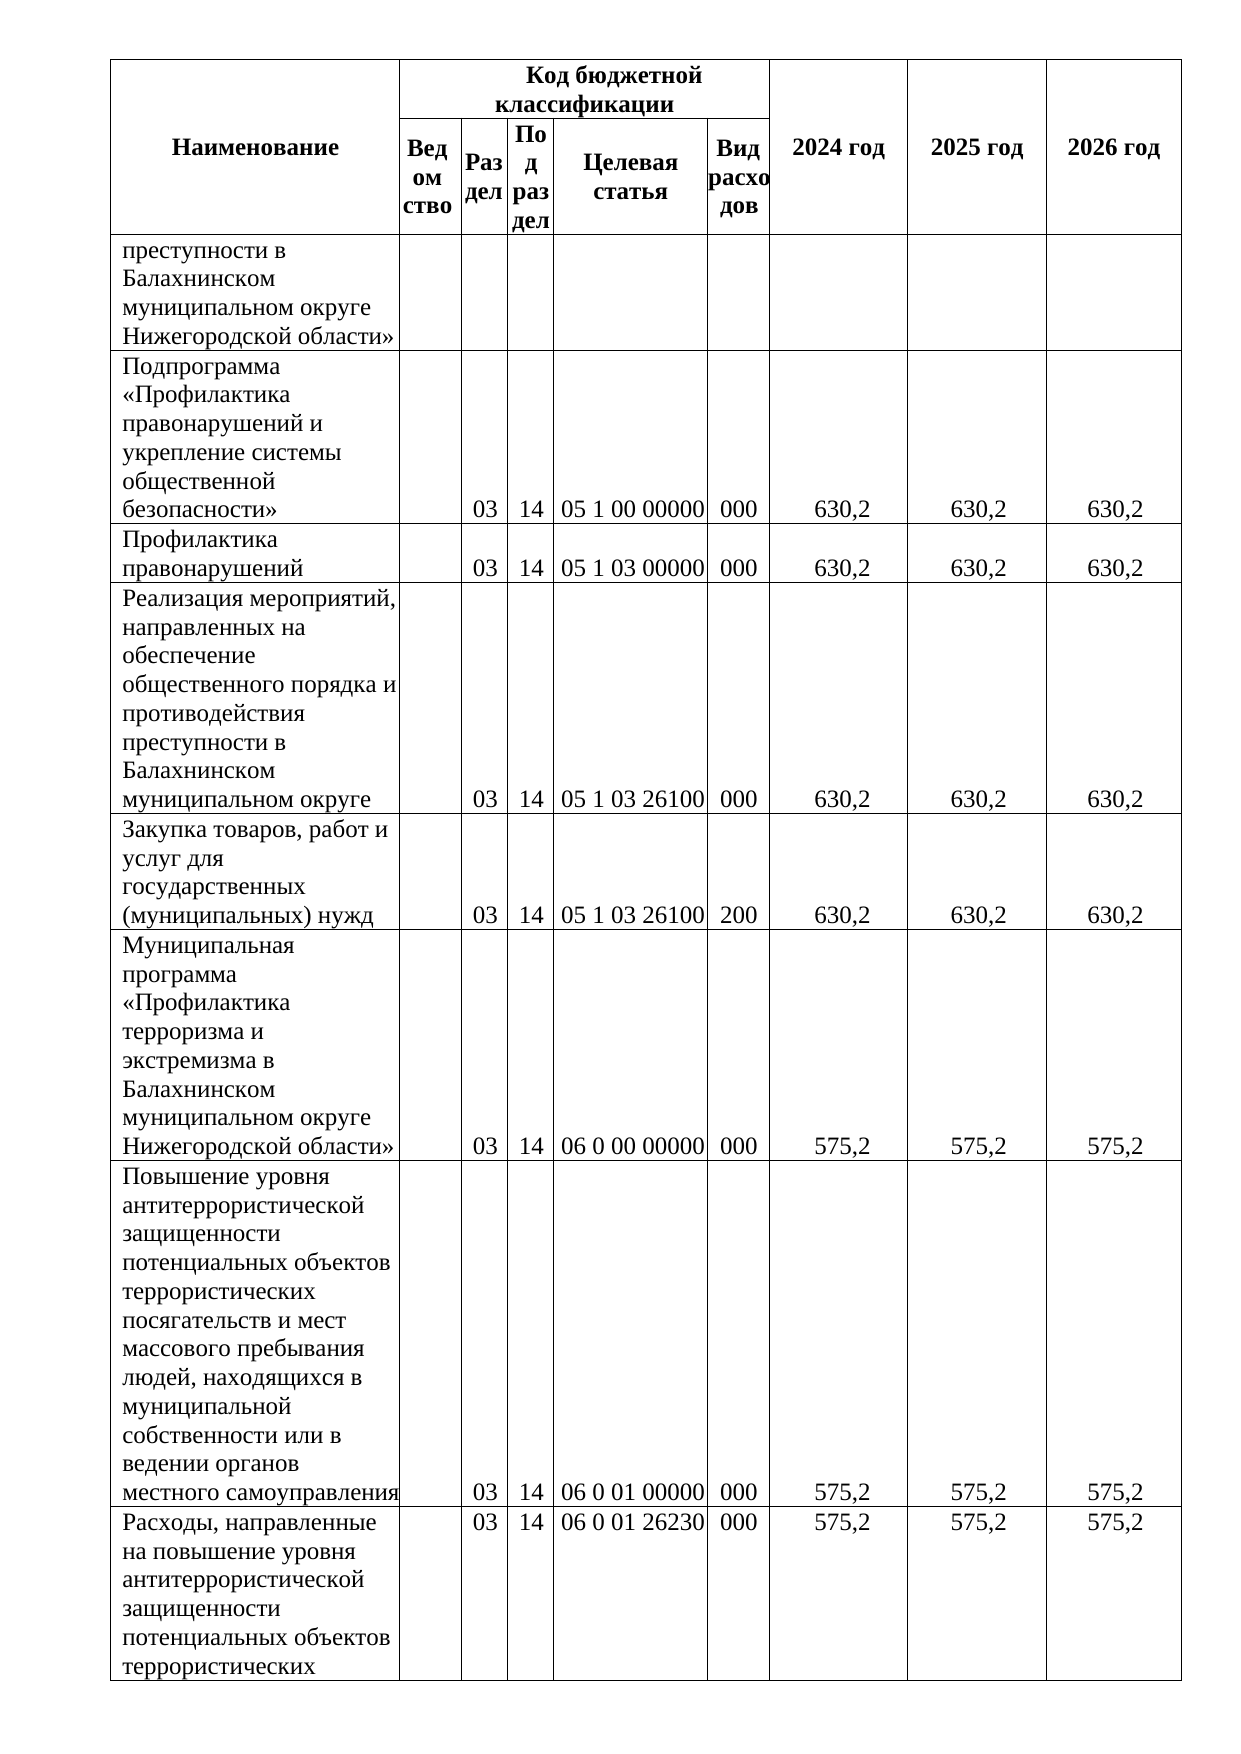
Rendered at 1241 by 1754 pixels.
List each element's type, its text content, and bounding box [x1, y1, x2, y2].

table_cell Вид расходов [708, 119, 769, 234]
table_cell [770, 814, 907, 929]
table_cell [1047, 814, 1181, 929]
table_cell Ведом ство [400, 119, 461, 234]
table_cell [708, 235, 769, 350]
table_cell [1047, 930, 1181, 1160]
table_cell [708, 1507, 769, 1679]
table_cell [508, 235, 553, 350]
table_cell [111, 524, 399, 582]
table_header Наименование [111, 60, 399, 234]
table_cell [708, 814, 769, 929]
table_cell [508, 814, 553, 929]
table_header Код бюджетной классификации [400, 60, 769, 118]
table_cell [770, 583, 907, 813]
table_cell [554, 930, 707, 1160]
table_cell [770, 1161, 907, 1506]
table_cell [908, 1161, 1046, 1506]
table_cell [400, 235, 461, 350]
table_header 2026 год [1047, 60, 1181, 234]
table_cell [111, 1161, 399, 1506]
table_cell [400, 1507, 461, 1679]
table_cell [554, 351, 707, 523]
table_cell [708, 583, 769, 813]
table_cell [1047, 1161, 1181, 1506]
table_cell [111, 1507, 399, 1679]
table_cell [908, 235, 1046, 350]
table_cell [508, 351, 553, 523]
table_cell Целевая статья [554, 119, 707, 234]
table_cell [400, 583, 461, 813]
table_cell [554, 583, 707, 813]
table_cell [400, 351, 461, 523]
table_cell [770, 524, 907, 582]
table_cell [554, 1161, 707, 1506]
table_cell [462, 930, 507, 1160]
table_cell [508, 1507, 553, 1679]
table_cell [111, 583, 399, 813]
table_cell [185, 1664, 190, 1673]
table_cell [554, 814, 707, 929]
table_header 2024 год [770, 60, 907, 234]
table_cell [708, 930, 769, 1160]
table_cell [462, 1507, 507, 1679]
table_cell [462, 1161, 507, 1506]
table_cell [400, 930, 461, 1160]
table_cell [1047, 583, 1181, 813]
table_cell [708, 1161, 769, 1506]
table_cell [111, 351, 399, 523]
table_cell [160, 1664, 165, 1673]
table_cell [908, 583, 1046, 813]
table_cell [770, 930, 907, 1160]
table_cell Под раз дел [508, 119, 553, 234]
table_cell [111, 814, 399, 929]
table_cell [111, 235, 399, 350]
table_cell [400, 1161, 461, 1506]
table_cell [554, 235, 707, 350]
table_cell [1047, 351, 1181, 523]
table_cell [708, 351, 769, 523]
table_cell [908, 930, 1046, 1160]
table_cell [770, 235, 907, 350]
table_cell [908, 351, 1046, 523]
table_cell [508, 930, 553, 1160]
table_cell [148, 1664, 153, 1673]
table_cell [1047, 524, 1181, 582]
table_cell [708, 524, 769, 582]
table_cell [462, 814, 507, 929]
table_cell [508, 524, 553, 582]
table_header 2025 год [908, 60, 1046, 234]
table_cell Раз дел [462, 119, 507, 234]
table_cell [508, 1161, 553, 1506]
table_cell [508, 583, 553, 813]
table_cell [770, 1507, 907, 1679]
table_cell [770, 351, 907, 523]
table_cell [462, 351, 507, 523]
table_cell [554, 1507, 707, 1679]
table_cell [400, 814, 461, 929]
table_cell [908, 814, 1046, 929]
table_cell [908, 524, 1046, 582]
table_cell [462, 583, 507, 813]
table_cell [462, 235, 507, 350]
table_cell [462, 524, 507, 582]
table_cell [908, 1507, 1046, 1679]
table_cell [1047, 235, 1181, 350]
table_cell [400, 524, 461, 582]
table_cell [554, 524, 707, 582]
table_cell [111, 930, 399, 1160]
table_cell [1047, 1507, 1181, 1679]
